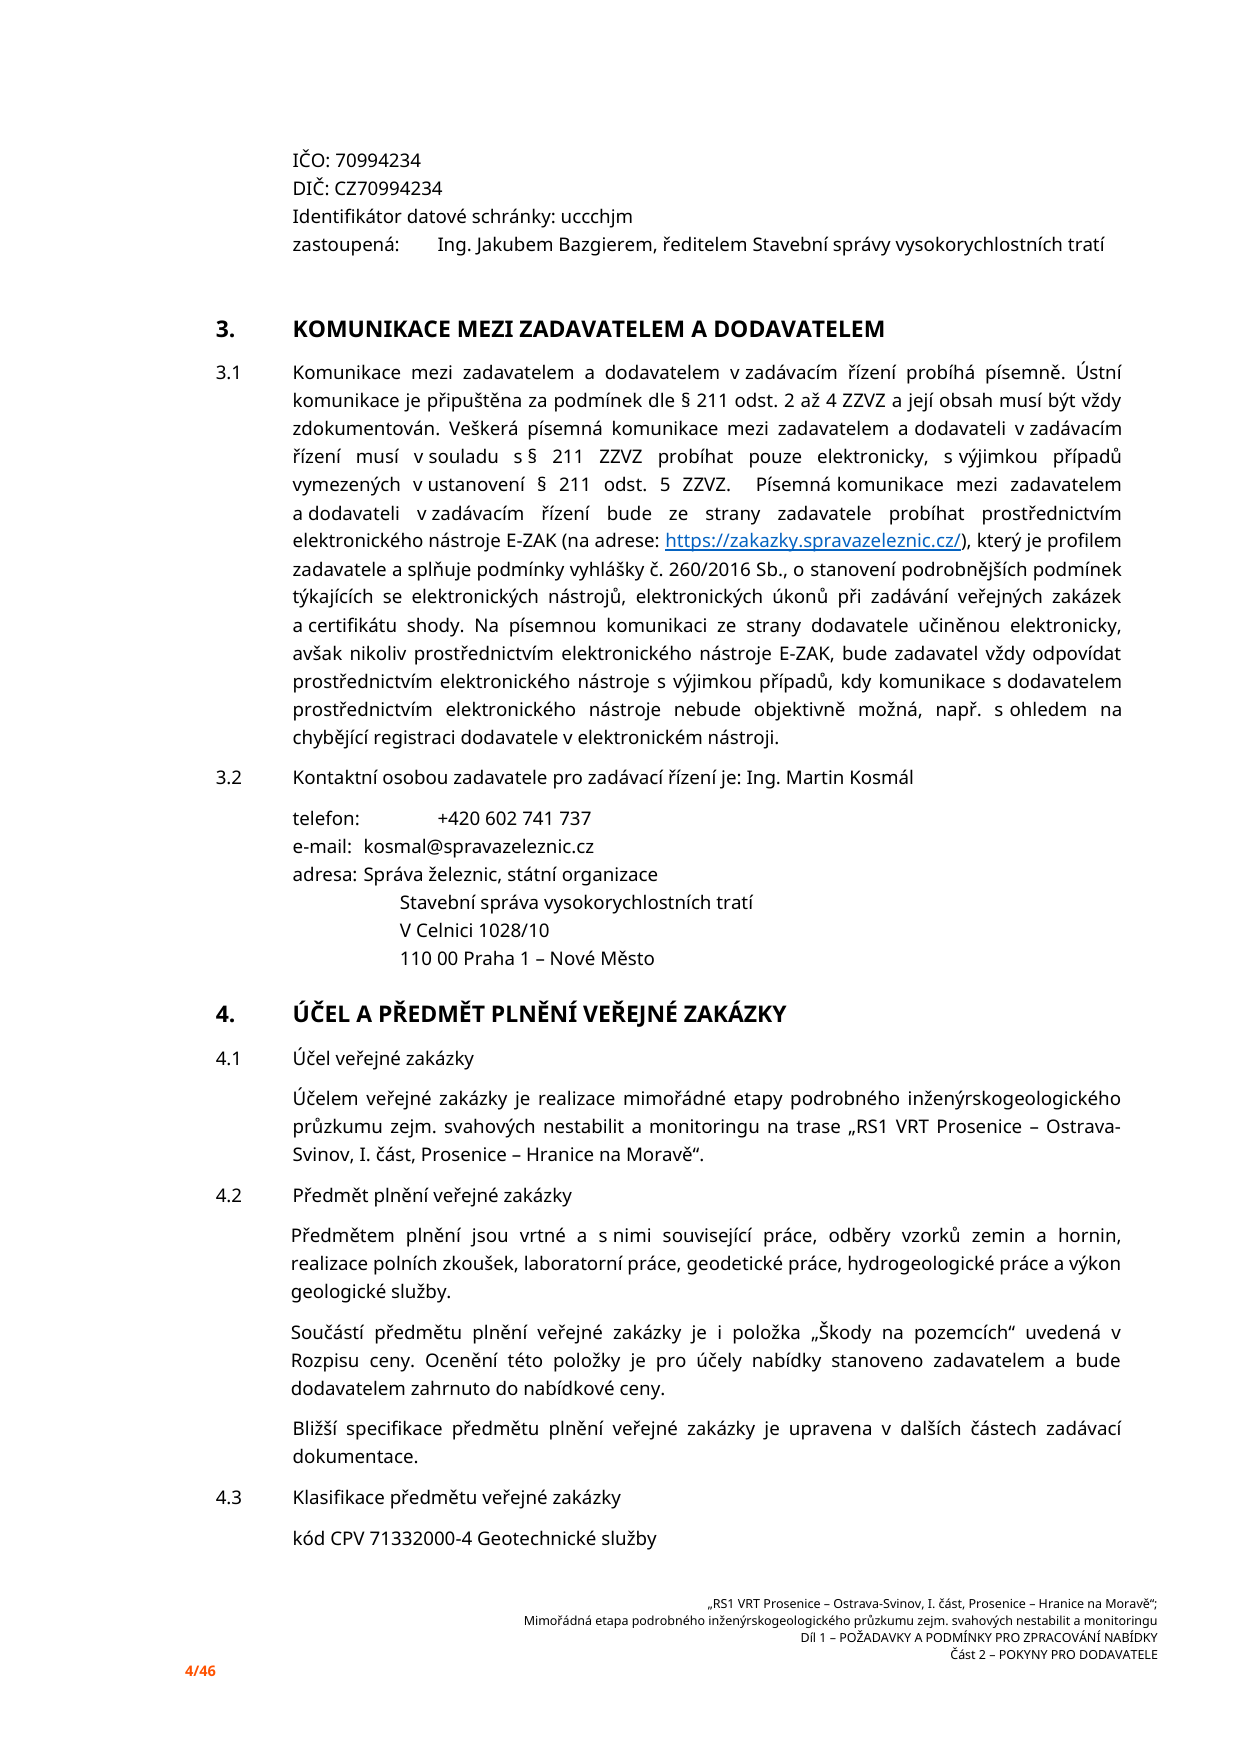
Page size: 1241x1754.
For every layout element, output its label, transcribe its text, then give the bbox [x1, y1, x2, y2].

text IČO: 70994234 [292, 148, 1122, 173]
list Součástí předmětu plnění veřejné zakázky je i položka „Škody na pozemcích“ uvedená v Rozpisu ceny. Ocenění této položky je pro účely nabídky stanoveno zadavatelem a bude dodavatelem zahrnuto do nabídkové ceny. [291, 1319, 1122, 1401]
text Klasifikace předmětu veřejné zakázky [216, 1484, 1122, 1510]
list Předmětem plnění jsou vrtné a s nimi související práce, odběry vzorků zemin a hornin, realizace polních zkoušek, laboratorní práce, geodetické práce, hydrogeologické práce a výkon geologické služby. [291, 1223, 1122, 1304]
text Stavební správa vysokorychlostních tratí [292, 889, 1122, 914]
text telefon: +420 602 741 737 [292, 805, 1122, 831]
text zastoupená: Ing. Jakubem Bazgierem, ředitelem Stavební správy vysokorychlostních tratí [292, 232, 1122, 257]
text DIČ: CZ70994234 [292, 176, 1122, 201]
text V Celnici 1028/10 [292, 917, 1122, 943]
text adresa: Správa železnic, státní organizace [292, 861, 1122, 887]
text e-mail: kosmal@spravazeleznic.cz [292, 833, 1122, 858]
text ÚČEL a PŘEDMĚT PLNĚNÍ VEŘEJNÉ ZAKÁZKY [216, 998, 1122, 1029]
text 110 00 Praha 1 – Nové Město [292, 945, 1122, 971]
list kód CPV 71332000-4 Geotechnické služby [292, 1525, 1122, 1550]
list Bližší specifikace předmětu plnění veřejné zakázky je upravena v dalších částech zadávací dokumentace. [292, 1416, 1122, 1469]
text Komunikace mezi zadavatelem a dodavatelem v zadávacím řízení probíhá písemně. Ústní komunikace je připuštěna za podmínek dle § 211 odst. 2 až 4 ZZVZ a její obsah musí být vždy zdokumentován. Veškerá písemná komunikace mezi zadavatelem a dodavateli v zadávacím řízení musí v souladu s § 211 ZZVZ probíhat pouze elektronicky, s výjimkou případů vymezených v ustanovení § 211 odst. 5 ZZVZ. Písemná komunikace mezi zadavatelem a dodavateli v zadávacím řízení bude ze strany zadavatele probíhat prostřednictvím elektronického nástroje E-ZAK (na adrese: https://zakazky.spravazeleznic.cz/), který je profilem zadavatele a splňuje podmínky vyhlášky č. 260/2016 Sb., o stanovení podrobnějších podmínek týkajících se elektronických nástrojů, elektronických úkonů při zadávání veřejných zakázek a certifikátu shody. Na písemnou komunikaci ze strany dodavatele učiněnou elektronicky, avšak nikoliv prostřednictvím elektronického nástroje E-ZAK, bude zadavatel vždy odpovídat prostřednictvím elektronického nástroje s výjimkou případů, kdy komunikace s dodavatelem prostřednictvím elektronického nástroje nebude objektivně možná, např. s ohledem na chybějící registraci dodavatele v elektronickém nástroji. [216, 360, 1122, 749]
text Účel veřejné zakázky [216, 1045, 1122, 1071]
text Předmět plnění veřejné zakázky [216, 1182, 1122, 1208]
text Účelem veřejné zakázky je realizace mimořádné etapy podrobného inženýrskogeologického průzkumu zejm. svahových nestabilit a monitoringu na trase „RS1 VRT Prosenice – Ostrava-Svinov, I. část, Prosenice – Hranice na Moravě“. [292, 1086, 1122, 1167]
text Kontaktní osobou zadavatele pro zadávací řízení je: Ing. Martin Kosmál [216, 764, 1122, 790]
text KOMUNIKACE MEZI ZADAVATELEM a DODAVATELEM [216, 313, 1122, 344]
text Identifikátor datové schránky: uccchjm [292, 204, 1122, 229]
